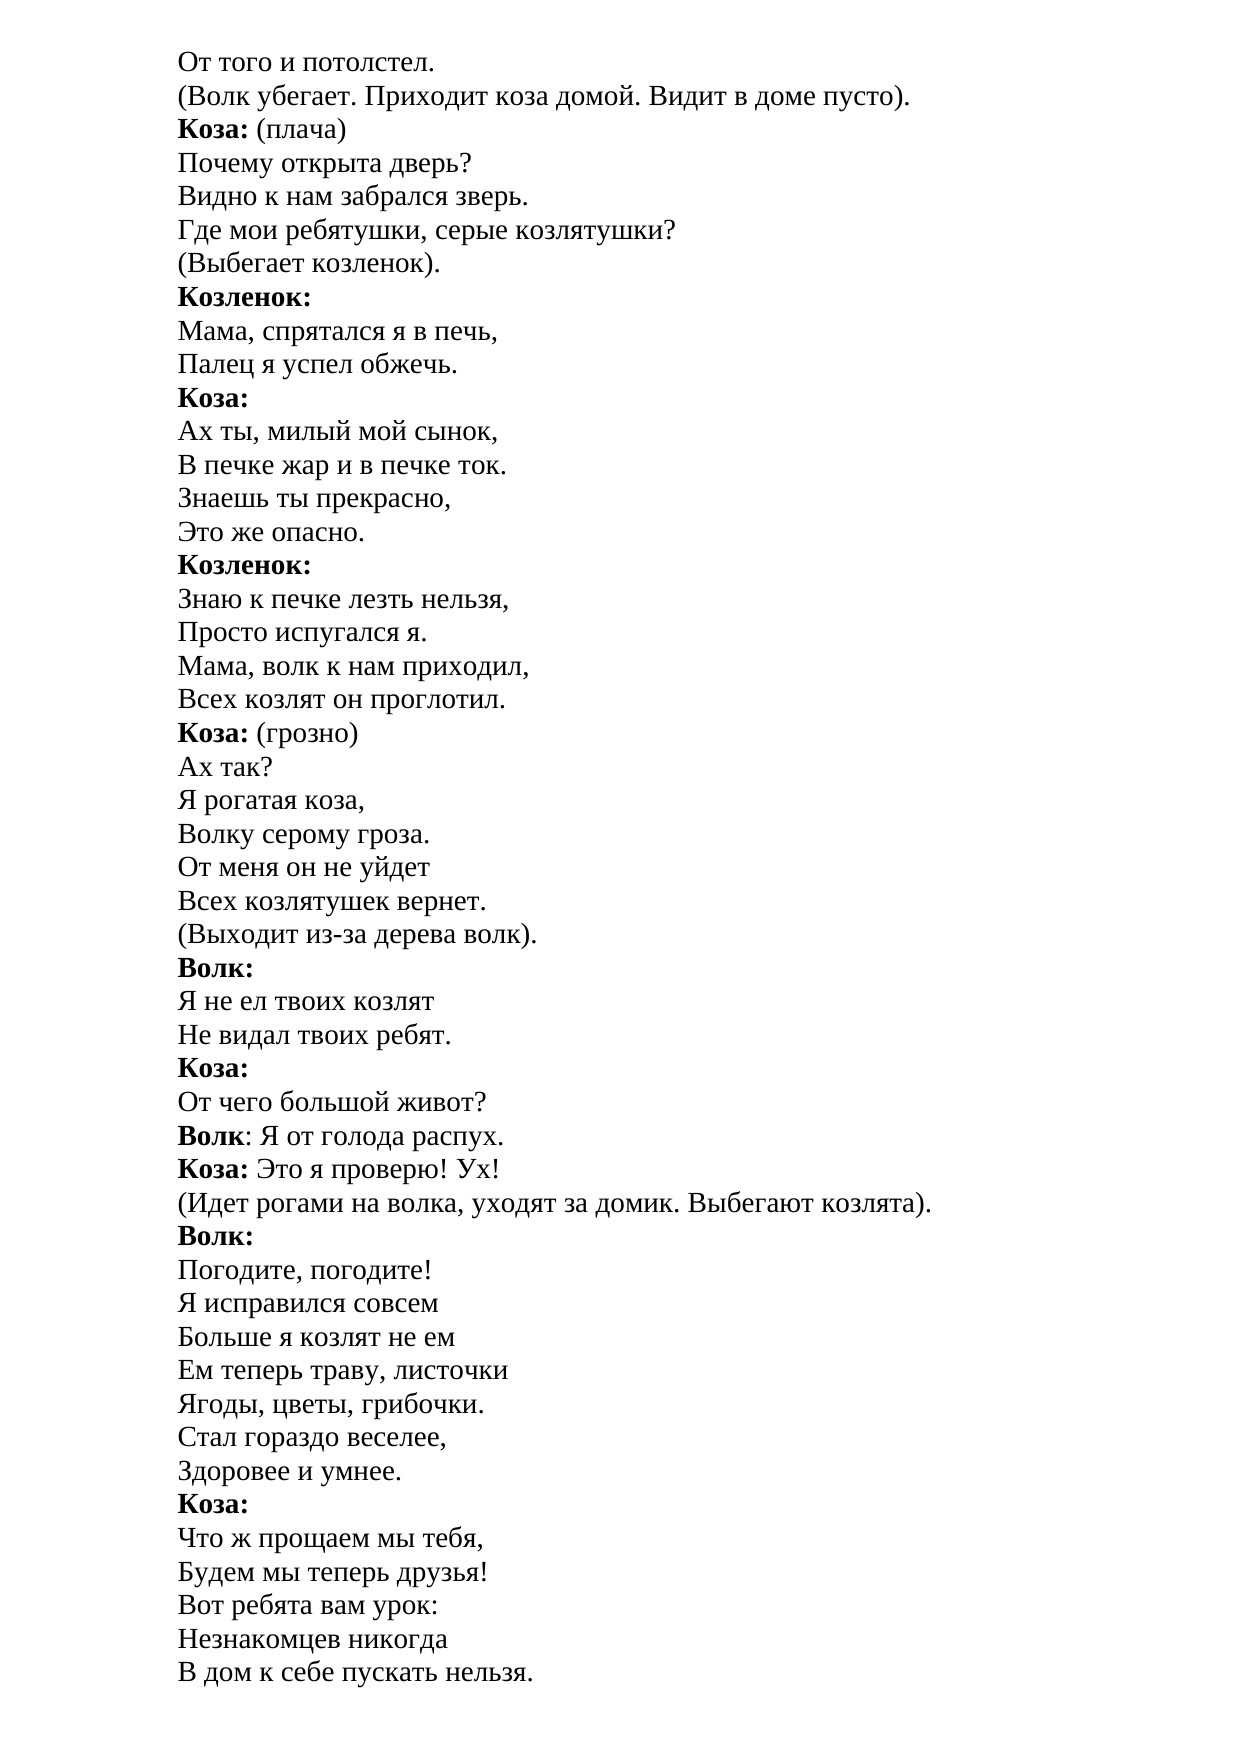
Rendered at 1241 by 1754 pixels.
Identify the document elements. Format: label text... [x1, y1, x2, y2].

text Палец я успел обжечь. [177, 346, 1152, 380]
text В печке жар и в печке ток. [177, 447, 1152, 480]
text Ах ты, милый мой сынок, [177, 413, 1152, 447]
text В дом к себе пускать нельзя. [177, 1654, 1152, 1688]
text Мама, волк к нам приходил, [177, 648, 1152, 682]
text Коза: (грозно) Ах так? Я рогатая коза, Волку серому гроза. От меня он не уйдет Всех козлятушек вернет. (Выходит из-за дерева волк). Волк: Я не ел твоих козлят Не видал твоих ребят. Коза: От чего большой живот? Волк: Я от голода распух. Коза: Это я проверю! Ух! (Идет рогами на волка, уходят за домик. Выбегают козлята). Волк: Погодите, погодите! Я исправился совсем Больше я козлят не ем Ем теперь траву, листочки Ягоды, цветы, грибочки. Стал гораздо веселее, Здоровее и умнее. Коза: Что ж прощаем мы тебя, Будем мы теперь друзья! [177, 715, 1152, 1587]
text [177, 44, 1152, 346]
text Это же опасно. [177, 514, 1152, 547]
text Вот ребята вам урок: [177, 1587, 1152, 1621]
text Всех козлят он проглотил. [177, 682, 1152, 715]
text Коза: [177, 380, 1152, 413]
text Просто испугался я. [177, 614, 1152, 648]
text Незнакомцев никогда [177, 1621, 1152, 1654]
text Знаю к печке лезть нельзя, [177, 581, 1152, 614]
text Козленок: [177, 547, 1152, 581]
text Знаешь ты прекрасно, [177, 480, 1152, 514]
